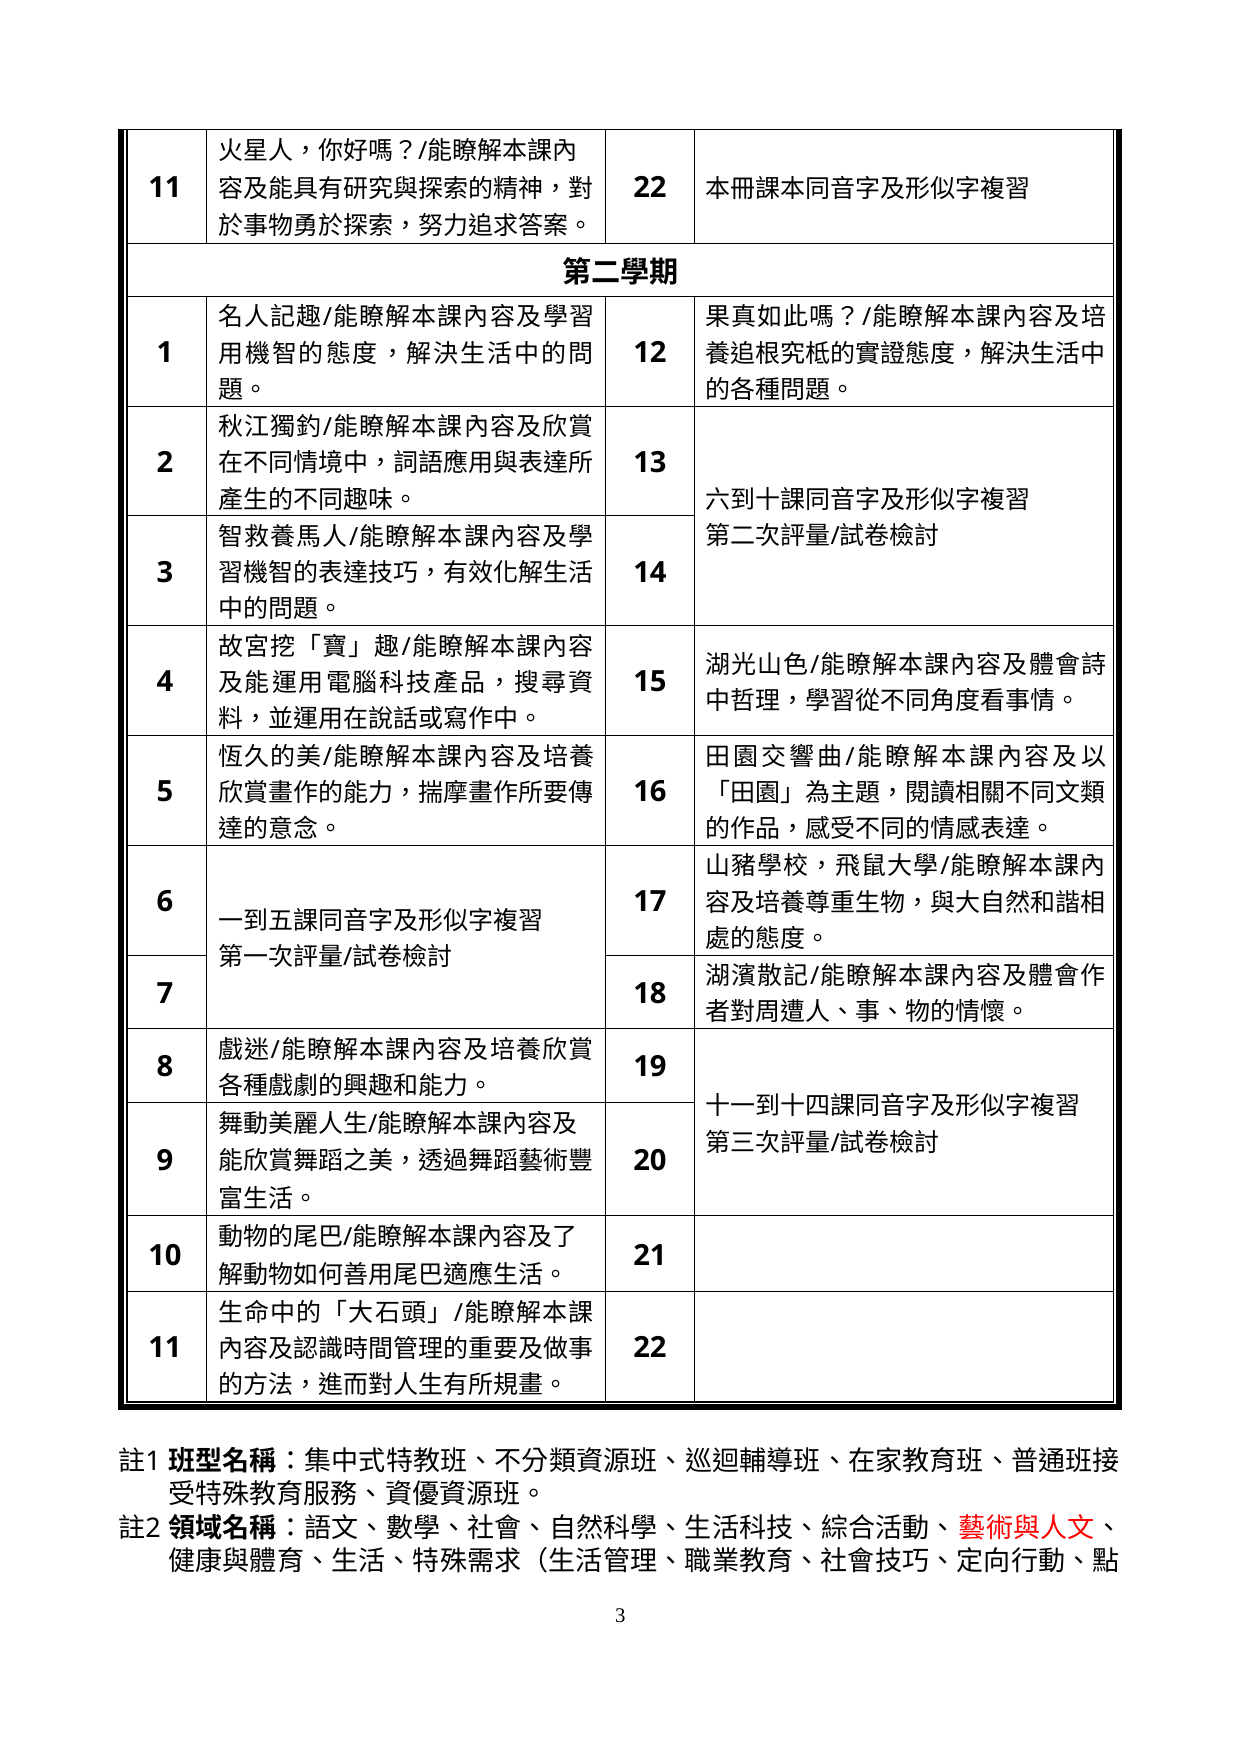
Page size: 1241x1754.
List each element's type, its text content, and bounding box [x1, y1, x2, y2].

table_cell 18 [606, 956, 694, 1028]
table_cell 21 [606, 1216, 694, 1291]
table_cell 秋江獨釣/能瞭解本課內容及欣賞在不同情境中，詞語應用與表達所產生的不同趣味。 [207, 407, 605, 515]
table_cell 14 [606, 516, 694, 625]
table_cell 16 [606, 736, 694, 845]
table_cell 湖濱散記/能瞭解本課內容及體會作者對周遭人、事、物的情懷。 [695, 956, 1113, 1028]
table_cell 火星人，你好嗎？/能瞭解本課內 容及能具有研究與探索的精神，對於事物勇於探索，努力追求答案。 [207, 130, 605, 243]
table_cell 3 [128, 516, 206, 625]
table_cell 4 [128, 626, 206, 735]
table_cell 智救養馬人/能瞭解本課內容及學習機智的表達技巧，有效化解生活中的問題。 [207, 516, 605, 625]
table_cell 名人記趣/能瞭解本課內容及學習用機智的態度，解決生活中的問題。 [207, 297, 605, 406]
table_cell 一到五課同音字及形似字複習 第一次評量/試卷檢討 [207, 846, 605, 1028]
table_cell 13 [606, 407, 694, 515]
table_cell 19 [606, 1029, 694, 1102]
table_cell 8 [128, 1029, 206, 1102]
table_cell 動物的尾巴/能瞭解本課內容及了解動物如何善用尾巴適應生活。 [207, 1216, 605, 1291]
table_cell 故宮挖「寶」趣/能瞭解本課內容及能運用電腦科技產品，搜尋資料，並運用在說話或寫作中。 [207, 626, 605, 735]
table_cell 湖光山色/能瞭解本課內容及體會詩中哲理，學習從不同角度看事情。 [695, 626, 1113, 735]
table_cell 本冊課本同音字及形似字複習 [695, 130, 1113, 243]
table_cell [695, 1216, 1113, 1291]
list 班型名稱：集中式特教班、不分類資源班、巡迴輔導班、在家教育班、普通班接受特殊教育服務、資優資源班。 [118, 1444, 1122, 1510]
table_cell 戲迷/能瞭解本課內容及培養欣賞各種戲劇的興趣和能力。 [207, 1029, 605, 1102]
table_cell 生命中的「大石頭」/能瞭解本課內容及認識時間管理的重要及做事的方法，進而對人生有所規畫。 [207, 1292, 605, 1401]
table_cell 舞動美麗人生/能瞭解本課內容及能欣賞舞蹈之美，透過舞蹈藝術豐富生活。 [207, 1103, 605, 1215]
table_cell 22 [606, 130, 694, 243]
table_cell 5 [128, 736, 206, 845]
table_cell [695, 1292, 1113, 1401]
table_cell 果真如此嗎？/能瞭解本課內容及培養追根究柢的實證態度，解決生活中的各種問題。 [695, 297, 1113, 406]
table_cell 田園交響曲/能瞭解本課內容及以「田園」為主題，閱讀相關不同文類的作品，感受不同的情感表達。 [695, 736, 1113, 845]
table_cell 恆久的美/能瞭解本課內容及培養欣賞畫作的能力，揣摩畫作所要傳達的意念。 [207, 736, 605, 845]
table_cell 6 [128, 846, 206, 954]
table_cell 六到十課同音字及形似字複習 第二次評量/試卷檢討 [695, 407, 1113, 625]
table_cell 20 [606, 1103, 694, 1215]
table_cell 12 [606, 297, 694, 406]
table_cell 十一到十四課同音字及形似字複習 第三次評量/試卷檢討 [695, 1029, 1113, 1215]
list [118, 1510, 1122, 1577]
table_cell 15 [606, 626, 694, 735]
table_cell 9 [128, 1103, 206, 1215]
table_cell 第二學期 [128, 244, 1113, 296]
table_cell 10 [128, 1216, 206, 1291]
table_cell 17 [606, 846, 694, 954]
table_cell 7 [128, 956, 206, 1028]
table_cell 11 [128, 1292, 206, 1401]
table_cell 山豬學校，飛鼠大學/能瞭解本課內容及培養尊重生物，與大自然和諧相處的態度。 [695, 846, 1113, 954]
table_cell 2 [128, 407, 206, 515]
table_cell 1 [128, 297, 206, 406]
table_cell 11 [128, 130, 206, 243]
table_cell 22 [606, 1292, 694, 1401]
